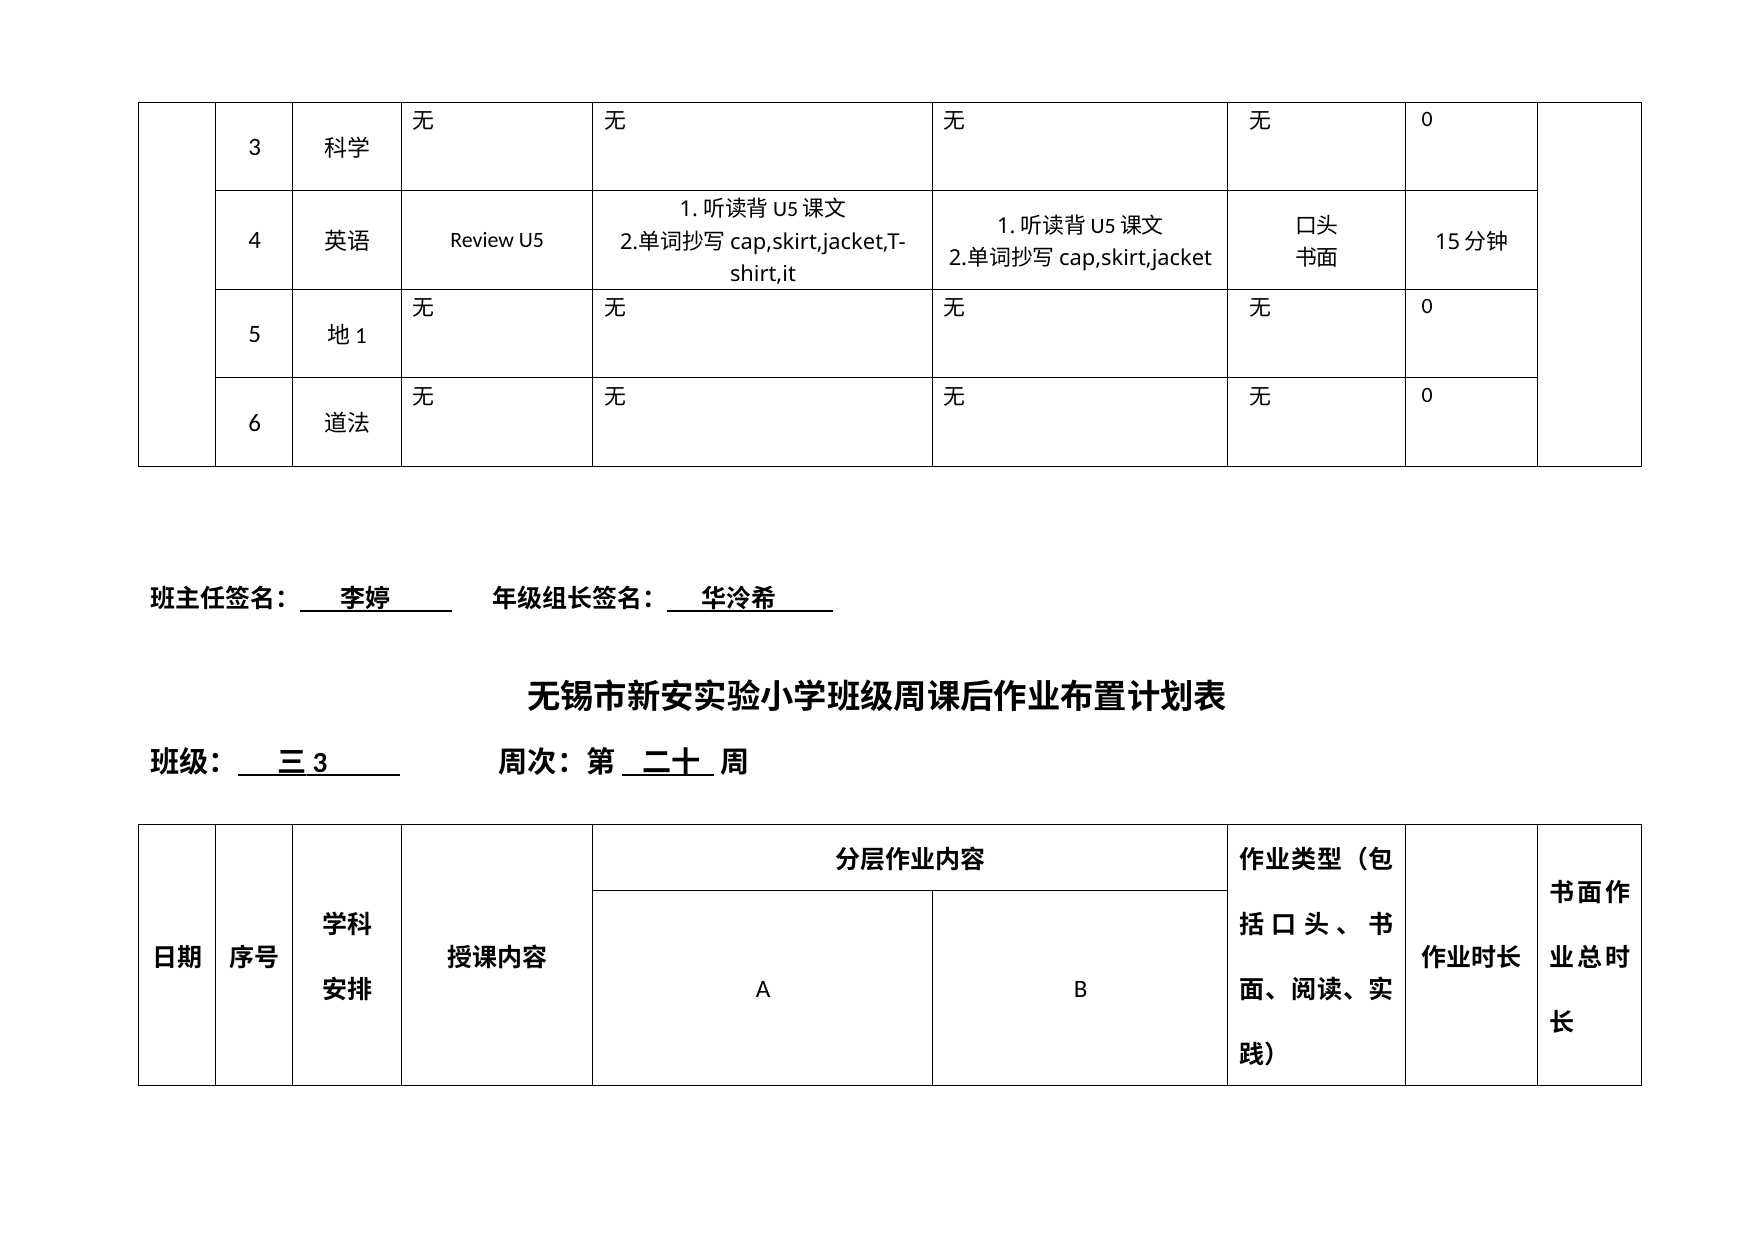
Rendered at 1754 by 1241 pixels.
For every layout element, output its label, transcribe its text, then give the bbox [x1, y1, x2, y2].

table_cell 无 [1228, 290, 1405, 377]
table_header 作业时长 [1406, 825, 1537, 1085]
table_header 书面作业总时长 [1538, 825, 1641, 1085]
table_cell 4 [216, 191, 292, 289]
table_cell 口头 书面 [1228, 191, 1405, 289]
table_cell A [593, 891, 932, 1085]
text 班级： 三3 周次：第 二十 周 [150, 727, 1604, 792]
table_cell 6 [216, 378, 292, 466]
table_cell 15分钟 [1406, 191, 1537, 289]
table_cell 5 [216, 290, 292, 377]
table_cell 无 [933, 378, 1227, 466]
text 班主任签名： 李婷 年级组长签名： 华泠希 [150, 564, 1604, 629]
table_cell 无 [593, 103, 932, 190]
table_cell 无 [402, 378, 592, 466]
table_cell 3 [216, 103, 292, 190]
table_cell 0 [1406, 378, 1537, 466]
table_header 分层作业内容 [593, 825, 1227, 890]
table_header 序号 [216, 825, 292, 1085]
table_header 日期 [139, 825, 215, 1085]
table_header 学科 安排 [293, 825, 401, 1085]
table_cell Review U5 [402, 191, 592, 289]
table_cell 无 [402, 103, 592, 190]
table_cell 0 [1406, 103, 1537, 190]
table_cell 无 [1228, 103, 1405, 190]
table_cell 无 [933, 103, 1227, 190]
table_cell 科学 [293, 103, 401, 190]
table_cell 无 [593, 378, 932, 466]
table_cell 地1 [293, 290, 401, 377]
table_header 授课内容 [402, 825, 592, 1085]
table_cell 英语 [293, 191, 401, 289]
table_header 作业类型（包括口头、书面、阅读、实践） [1228, 825, 1405, 1085]
table_cell 1. 听读背U5课文 2.单词抄写cap,skirt,jacket,T-shirt,it [593, 191, 932, 289]
table_cell 无 [402, 290, 592, 377]
table_cell 道法 [293, 378, 401, 466]
text 无锡市新安实验小学班级周课后作业布置计划表 [150, 662, 1604, 727]
table_cell 无 [593, 290, 932, 377]
table_cell B [933, 891, 1227, 1085]
table_cell 无 [1228, 378, 1405, 466]
table_cell 0 [1406, 290, 1537, 377]
table_cell 1. 听读背U5课文 2.单词抄写cap,skirt,jacket [933, 191, 1227, 289]
table_cell 无 [933, 290, 1227, 377]
